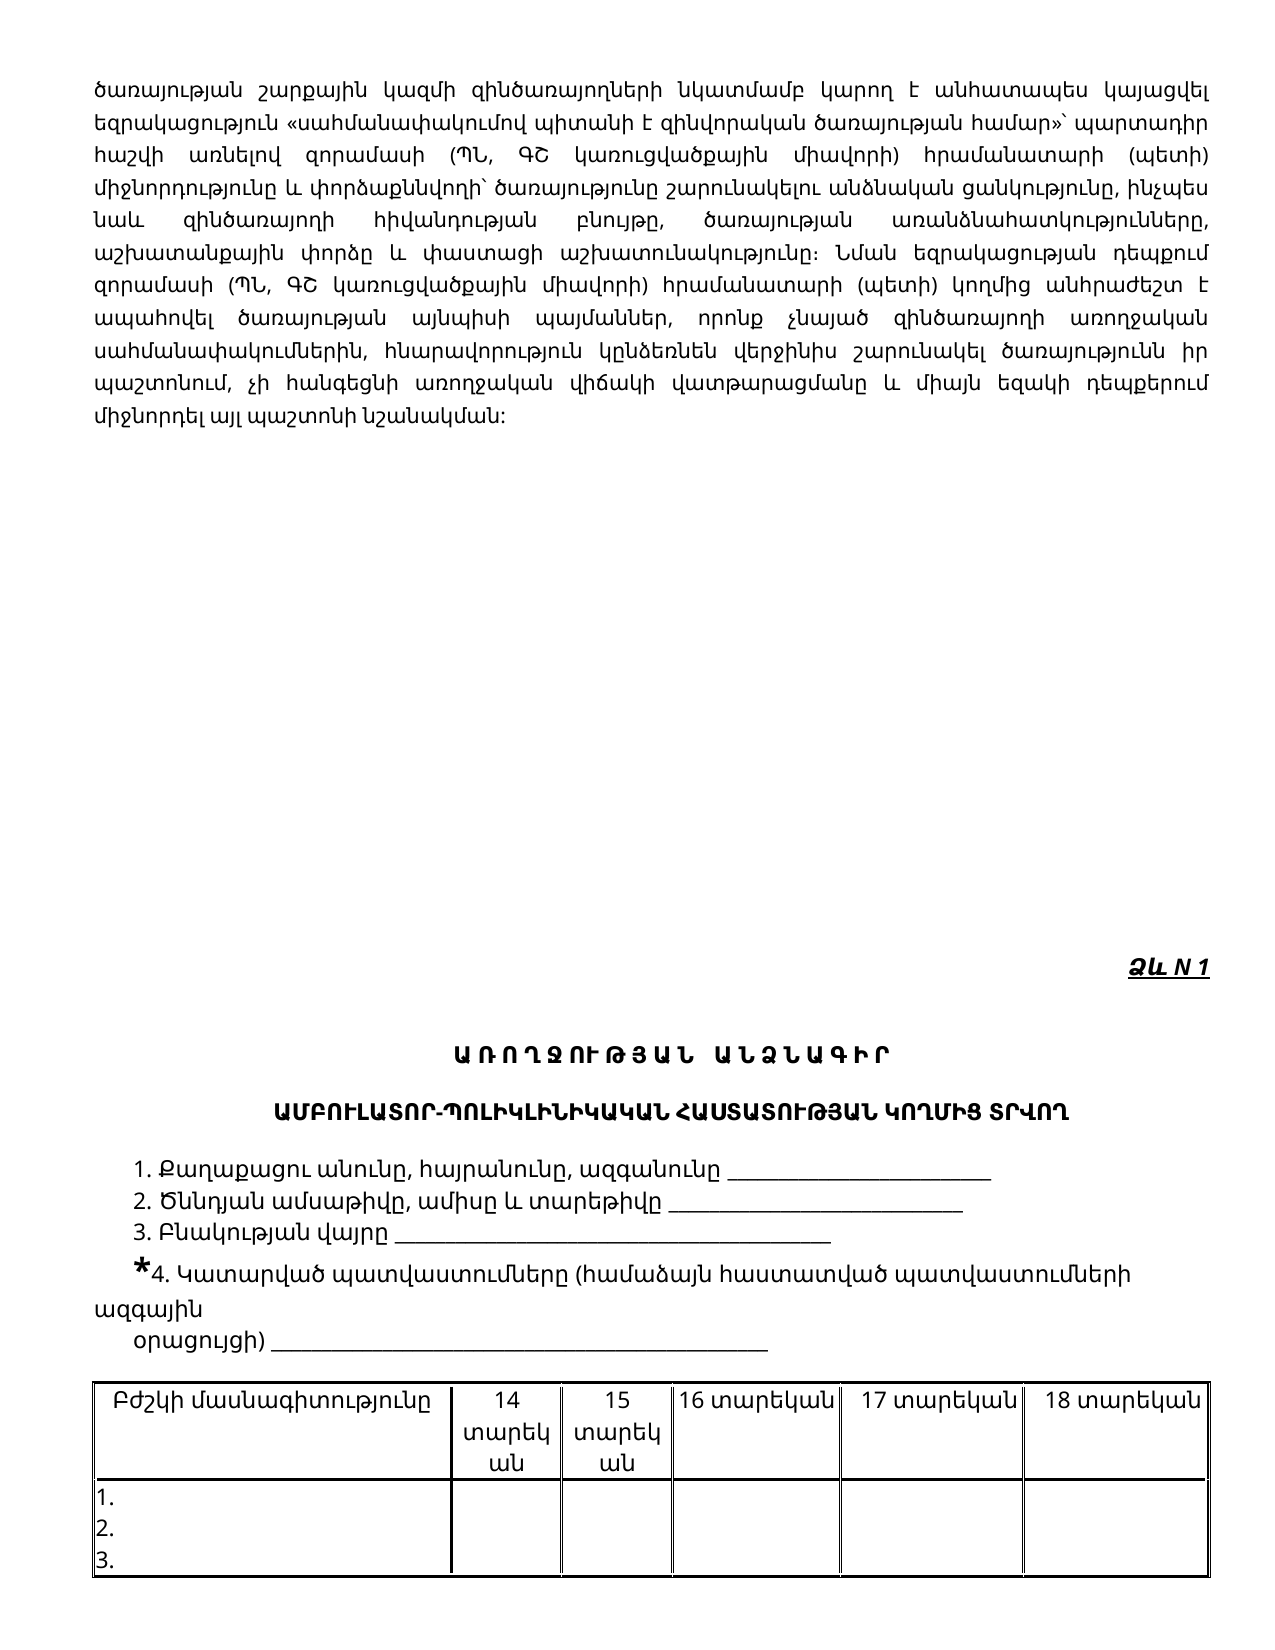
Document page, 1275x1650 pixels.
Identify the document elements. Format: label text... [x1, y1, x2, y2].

table_header 15 տարեկան [562, 1384, 672, 1478]
text ԱՄԲՈՒԼԱՏՈՐ-ՊՈԼԻԿԼԻՆԻԿԱԿԱՆ ՀԱՍՏԱՏՈՒԹՅԱՆ ԿՈՂՄԻՑ ՏՐՎՈՂ [94, 1096, 1209, 1127]
table_cell 1. 2. 3. 4. [93, 1478, 451, 1575]
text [94, 75, 1209, 429]
table_cell [1024, 1478, 1209, 1575]
text Ա Ռ Ո Ղ Ջ ՈՒ Թ Յ Ա Ն Ա Ն Ձ Ն Ա Գ Ի Ր [94, 1039, 1209, 1070]
table_header 18 տարեկան [1024, 1384, 1207, 1478]
text Ձև N 1 [94, 950, 1209, 982]
text օրացույցի) _________________________________________________ [94, 1324, 1209, 1355]
text 1. Քաղաքացու անունը, հայրանունը, ազգանունը __________________________ [94, 1153, 1209, 1184]
text 3. Բնակության վայրը ___________________________________________ [94, 1216, 1209, 1247]
table_header Բժշկի մասնագիտությունը [95, 1384, 451, 1478]
text *4. Կատարված պատվաստումները (համաձայն հաստատված պատվաստումների ազգային [94, 1247, 1209, 1324]
table_header 17 տարեկան [841, 1384, 1024, 1478]
table_cell [673, 1481, 841, 1575]
table_cell [841, 1481, 1024, 1575]
table_header 16 տարեկան [673, 1384, 841, 1478]
table_header 14 տարեկան [451, 1384, 562, 1478]
text 2. Ծննդյան ամսաթիվը, ամիսը և տարեթիվը _____________________________ [94, 1184, 1209, 1216]
table_cell [562, 1481, 672, 1575]
table_cell [451, 1481, 562, 1575]
